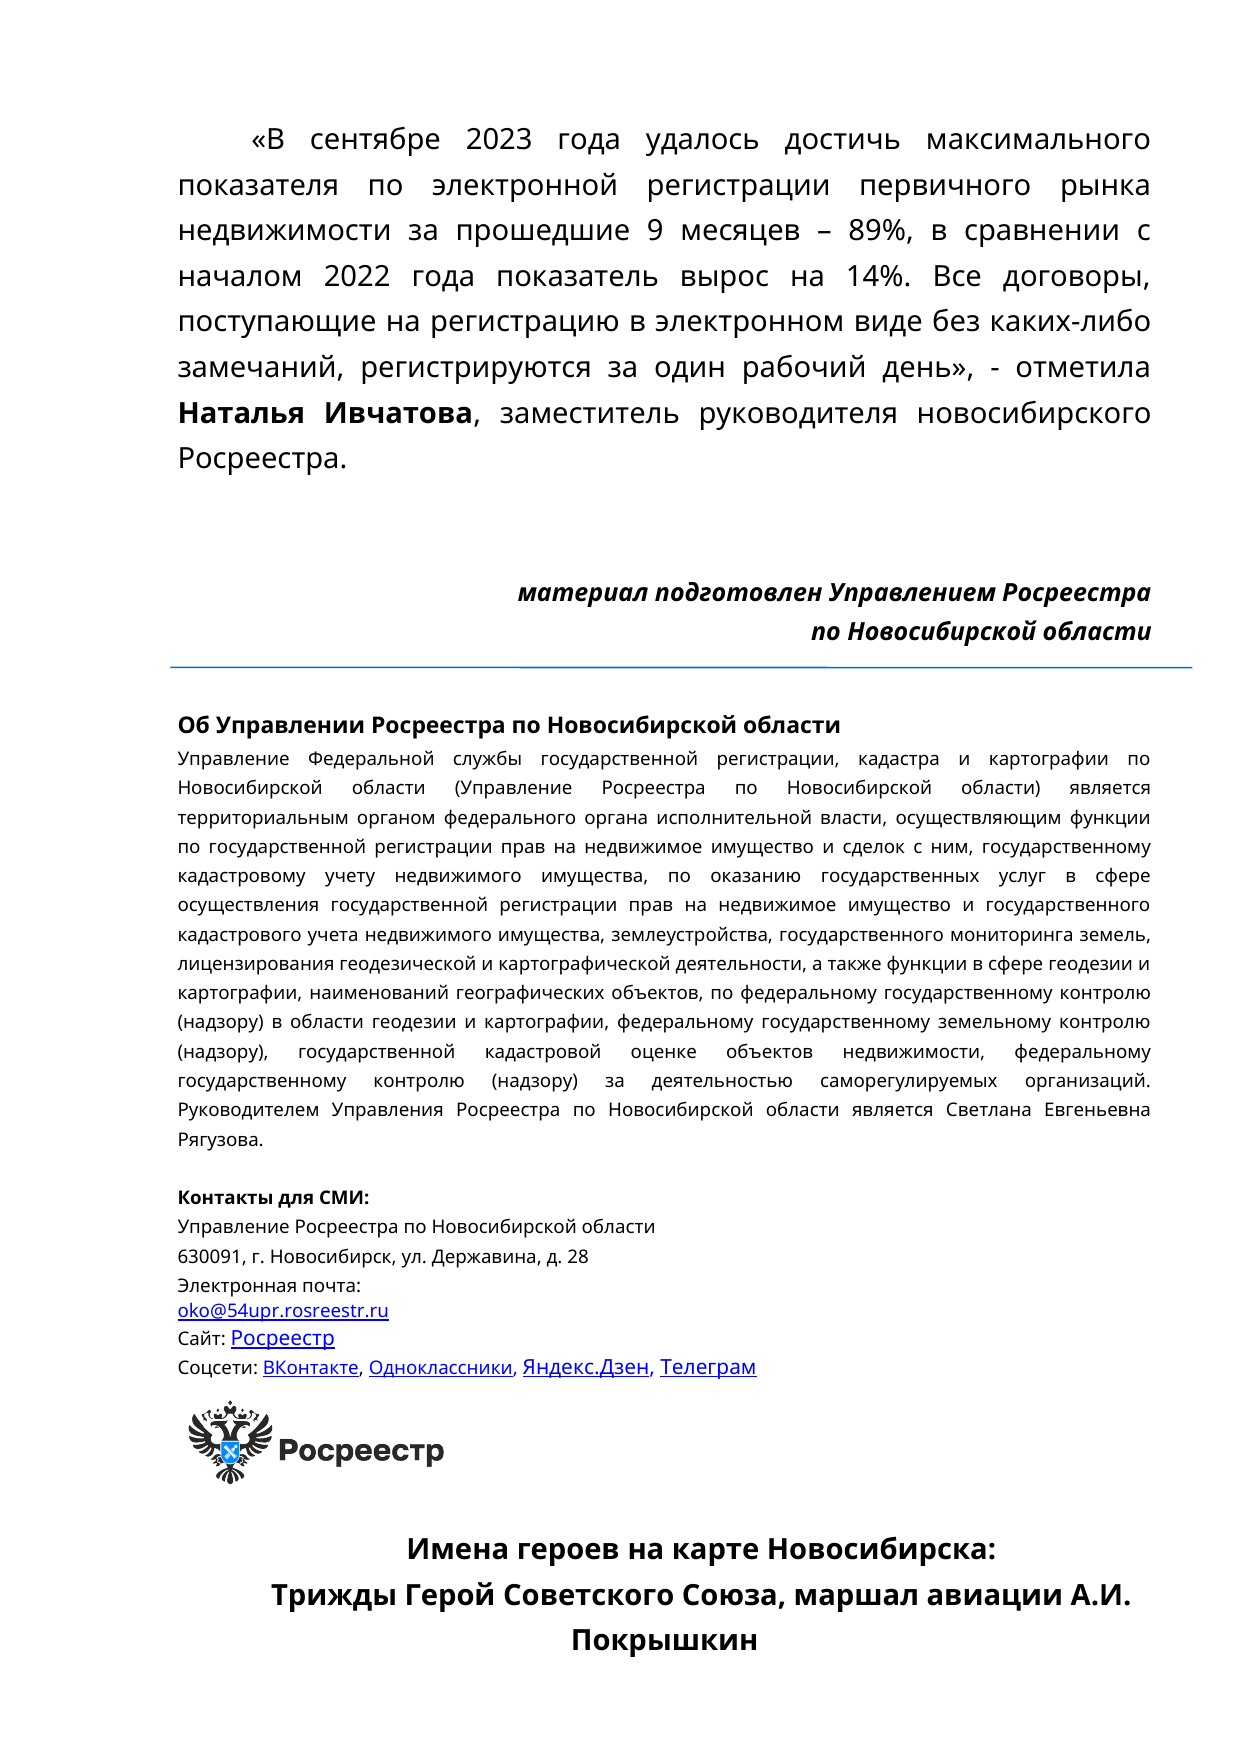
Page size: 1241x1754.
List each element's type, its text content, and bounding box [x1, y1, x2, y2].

text Управление Федеральной службы государственной регистрации, кадастра и картографии по Новосибирской области (Управление Росреестра по Новосибирской области) является территориальным органом федерального органа исполнительной власти, осуществляющим функции по государственной регистрации прав на недвижимое имущество и сделок с ним, государственному кадастровому учету недвижимого имущества, по оказанию государственных услуг в сфере осуществления государственной регистрации прав на недвижимое имущество и государственного кадастрового учета недвижимого имущества, землеустройства, государственного мониторинга земель, лицензирования геодезической и картографической деятельности, а также функции в сфере геодезии и картографии, наименований географических объектов, по федеральному государственному контролю (надзору) в области геодезии и картографии, федеральному государственному земельному контролю (надзору), государственной кадастровой оценке объектов недвижимости, федеральному государственному контролю (надзору) за деятельностью саморегулируемых организаций. Руководителем Управления Росреестра по Новосибирской области является Светлана Евгеньевна Рягузова. [177, 745, 1152, 1151]
text по Новосибирской области [177, 613, 1152, 648]
text Имена героев на карте Новосибирска: [177, 1528, 1152, 1568]
text Трижды Герой Советского Союза, маршал авиации А.И. Покрышкин [177, 1574, 1152, 1659]
text Сайт: Росреестр [177, 1323, 1152, 1352]
text Об Управлении Росреестра по Новосибирской области [177, 709, 1152, 741]
text «В сентябре 2023 года удалось достичь максимального показателя по электронной регистрации первичного рынка недвижимости за прошедшие 9 месяцев – 89%, в сравнении с началом 2022 года показатель вырос на 14%. Все договоры, поступающие на регистрацию в электронном виде без каких-либо замечаний, регистрируются за один рабочий день», - отметила Наталья Ивчатова, заместитель руководителя новосибирского Росреестра. [177, 118, 1152, 477]
text Контакты для СМИ: [177, 1184, 1152, 1210]
picture [177, 1380, 464, 1504]
text 630091, г. Новосибирск, ул. Державина, д. 28 [177, 1243, 1152, 1268]
text oko@54upr.rosreestr.ru [177, 1298, 1152, 1323]
text материал подготовлен Управлением Росреестра [177, 574, 1152, 608]
text Соцсети: ВКонтакте, Одноклассники, Яндекс.Дзен, Телеграм [177, 1352, 1152, 1380]
text Электронная почта: [177, 1272, 1152, 1298]
text Управление Росреестра по Новосибирской области [177, 1214, 1152, 1239]
